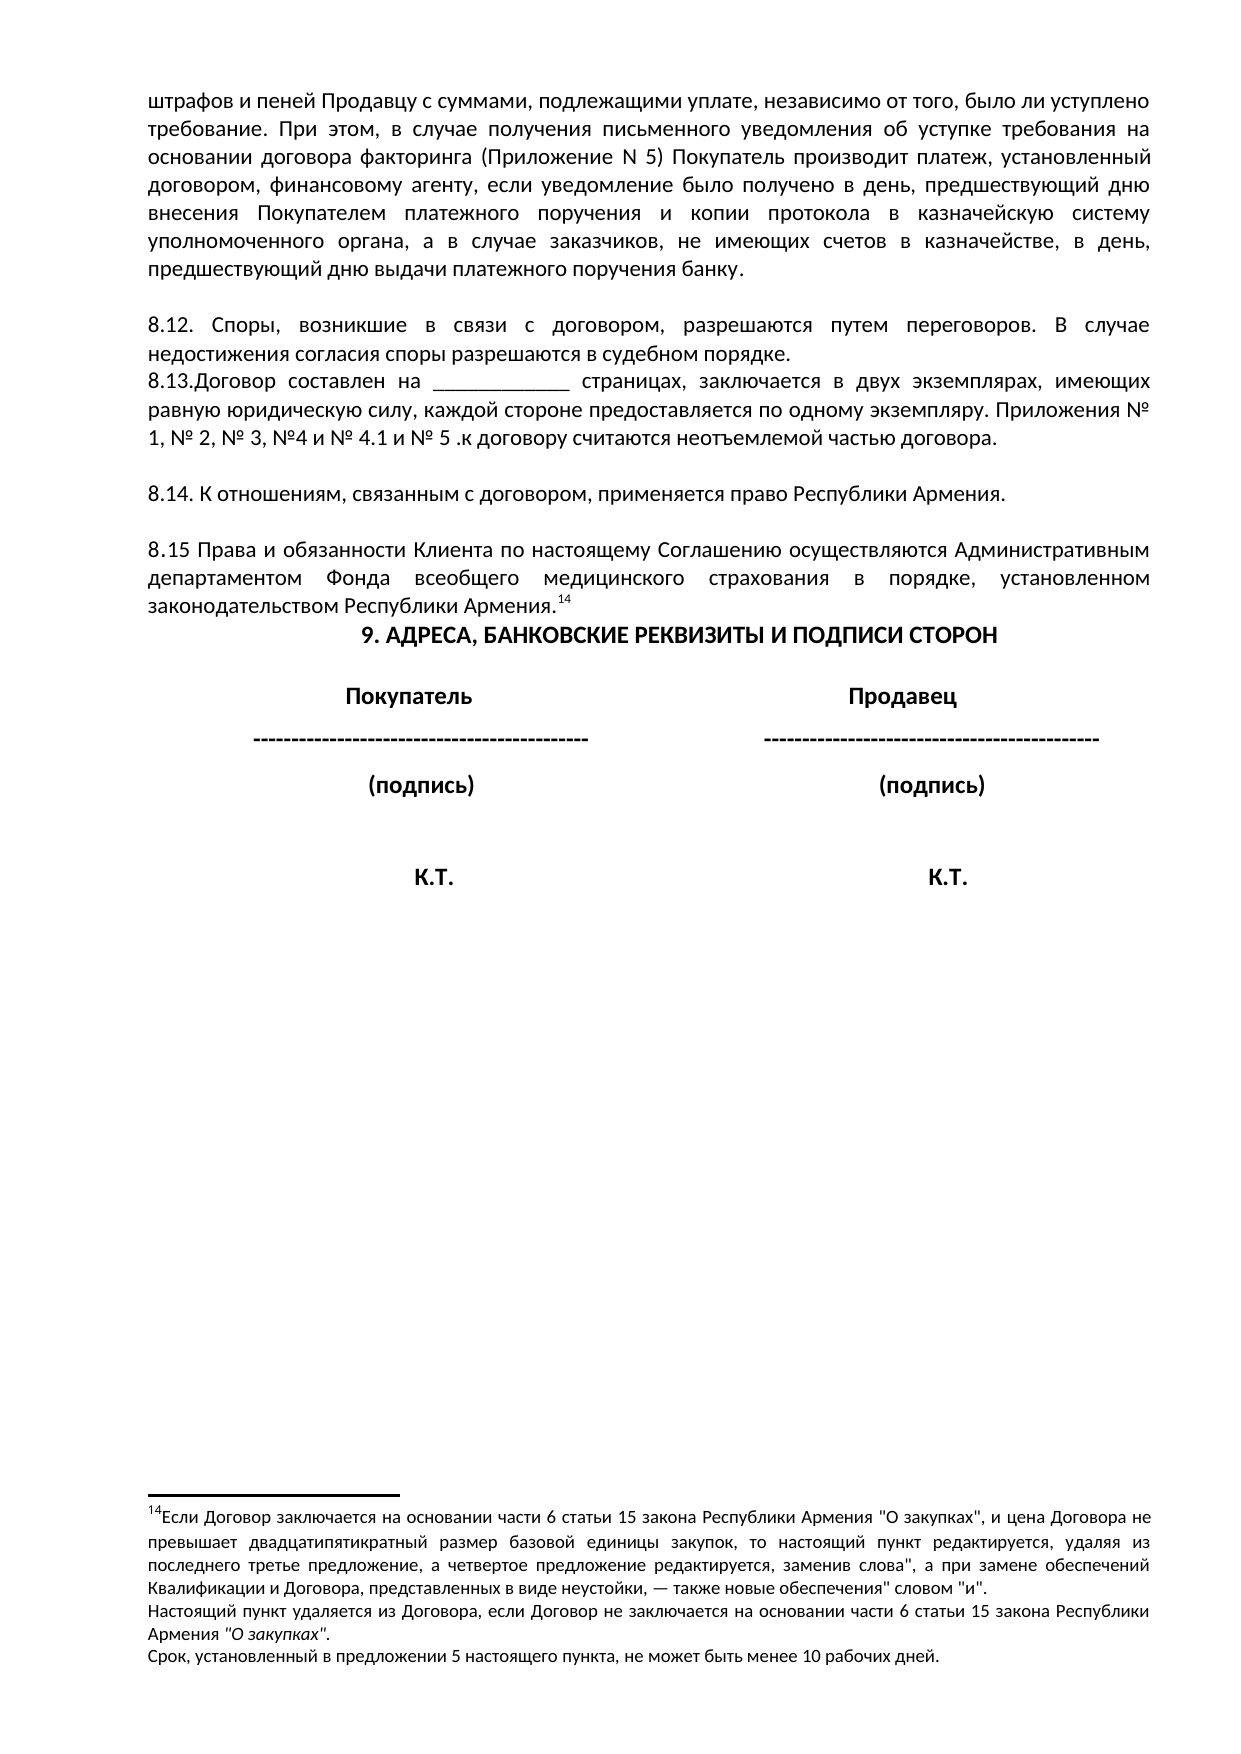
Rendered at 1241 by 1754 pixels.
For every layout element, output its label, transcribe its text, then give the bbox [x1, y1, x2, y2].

text 8.12. Споры, возникшие в связи с договором, разрешаются путем переговоров. В случае недостижения согласия споры разрешаются в судебном порядке. [148, 311, 1152, 367]
table_cell -------------------------------------------- (подпись) [136, 724, 647, 831]
text 9. АДРЕСА, БАНКОВСКИЕ РЕКВИЗИТЫ И ПОДПИСИ СТОРОН [148, 619, 1152, 649]
text 8.14. К отношениям, связанным с договором, применяется право Республики Армения. [148, 479, 1152, 507]
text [148, 86, 1152, 283]
table_header Продавец [647, 680, 1158, 723]
text 8․15 Права и обязанности Клиента по настоящему Соглашению осуществляются Административным департаментом Фонда всеобщего медицинского страхования в порядке, установленном законодательством Республики Армения. [148, 535, 1152, 619]
table_header К.Т. [662, 862, 1176, 907]
text 8.13.Договор составлен на ____________ страницах, заключается в двух экземплярах, имеющих равную юридическую силу, каждой стороне предоставляется по одному экземпляру. Приложения № 1, № 2, № 3, №4 и № 4.1 и № 5 .к договору считаются неотъемлемой частью договора. [148, 367, 1152, 451]
table_header Покупатель [136, 680, 647, 723]
table_cell -------------------------------------------- (подпись) [647, 724, 1158, 831]
table_header К.Т. [148, 862, 662, 907]
